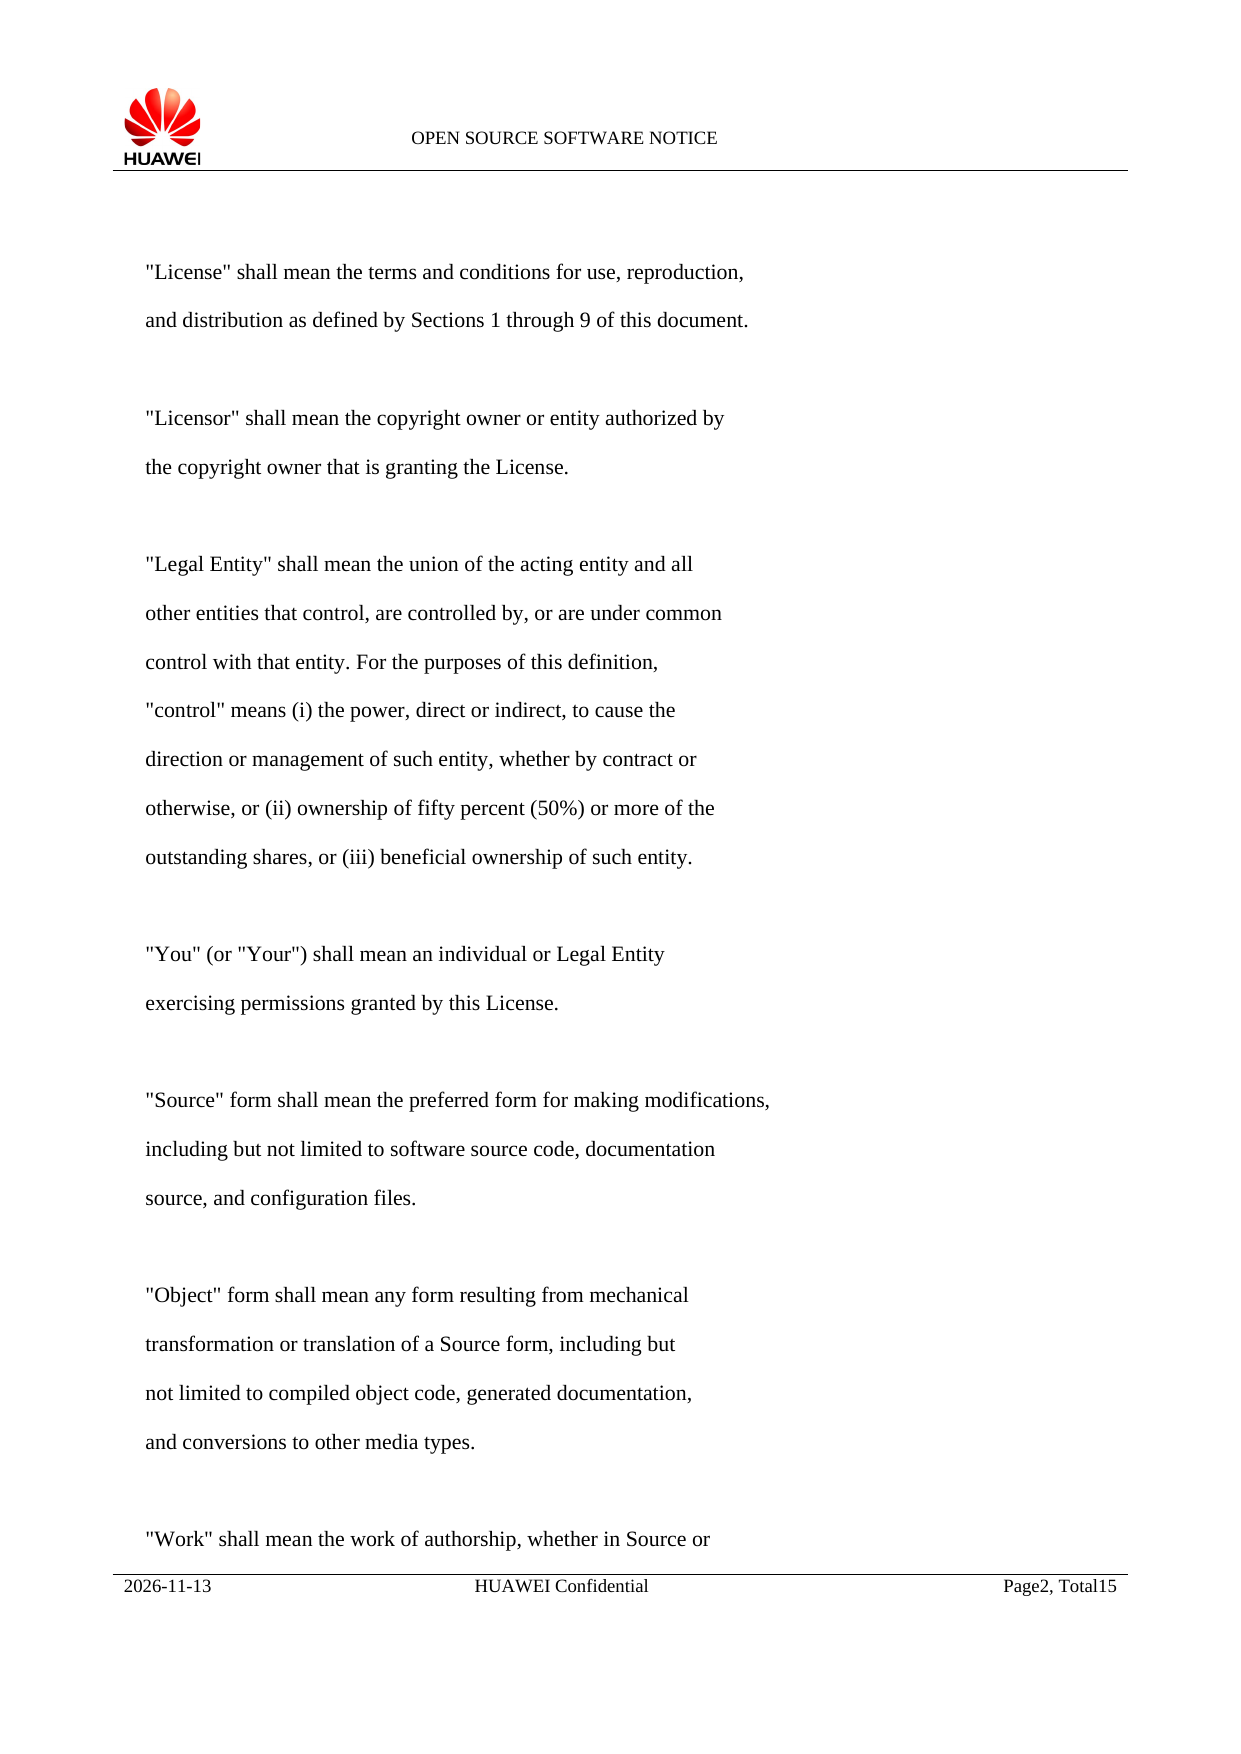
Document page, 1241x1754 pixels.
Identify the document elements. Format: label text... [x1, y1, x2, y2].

picture [124, 88, 201, 165]
